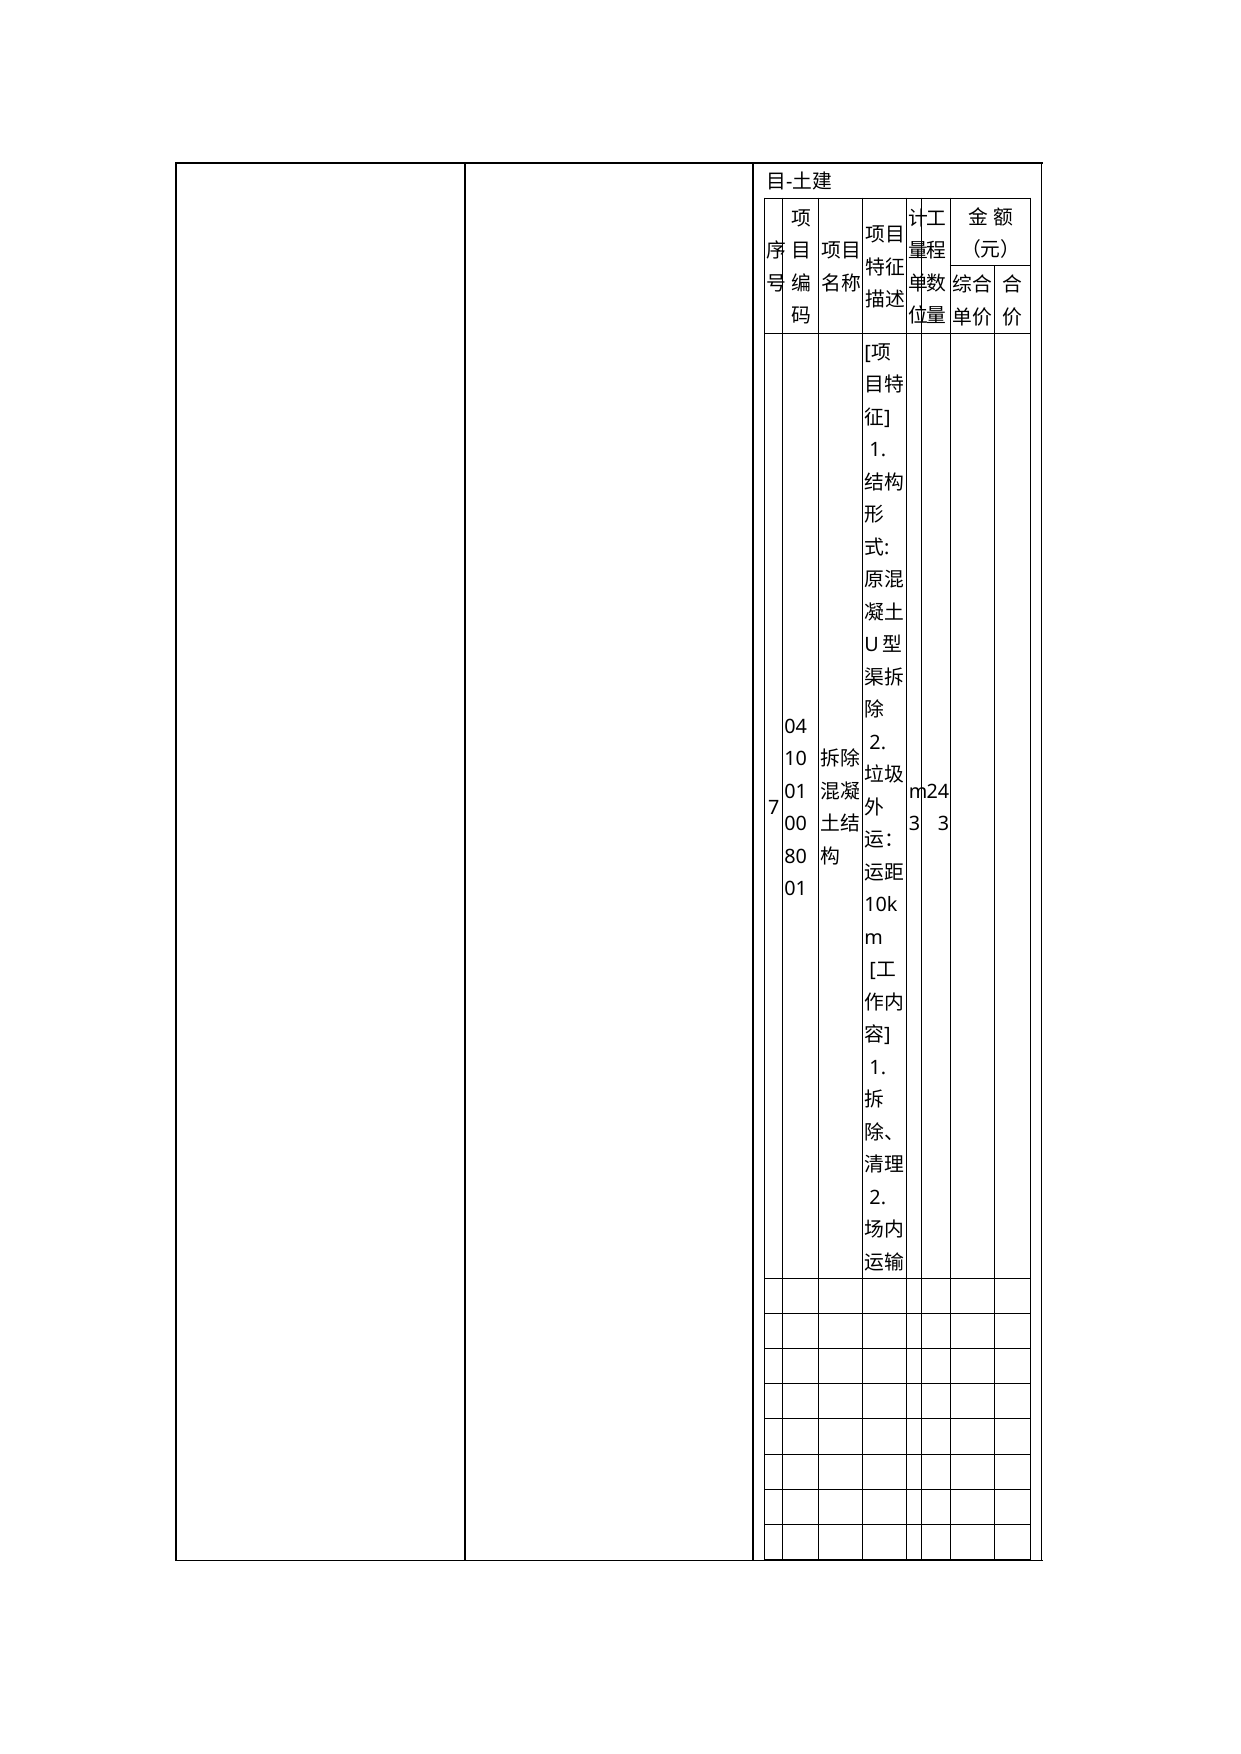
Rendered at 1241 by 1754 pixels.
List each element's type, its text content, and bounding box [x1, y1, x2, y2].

table_cell [466, 164, 752, 1560]
table_cell 1 [177, 164, 464, 1560]
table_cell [754, 164, 1041, 1560]
